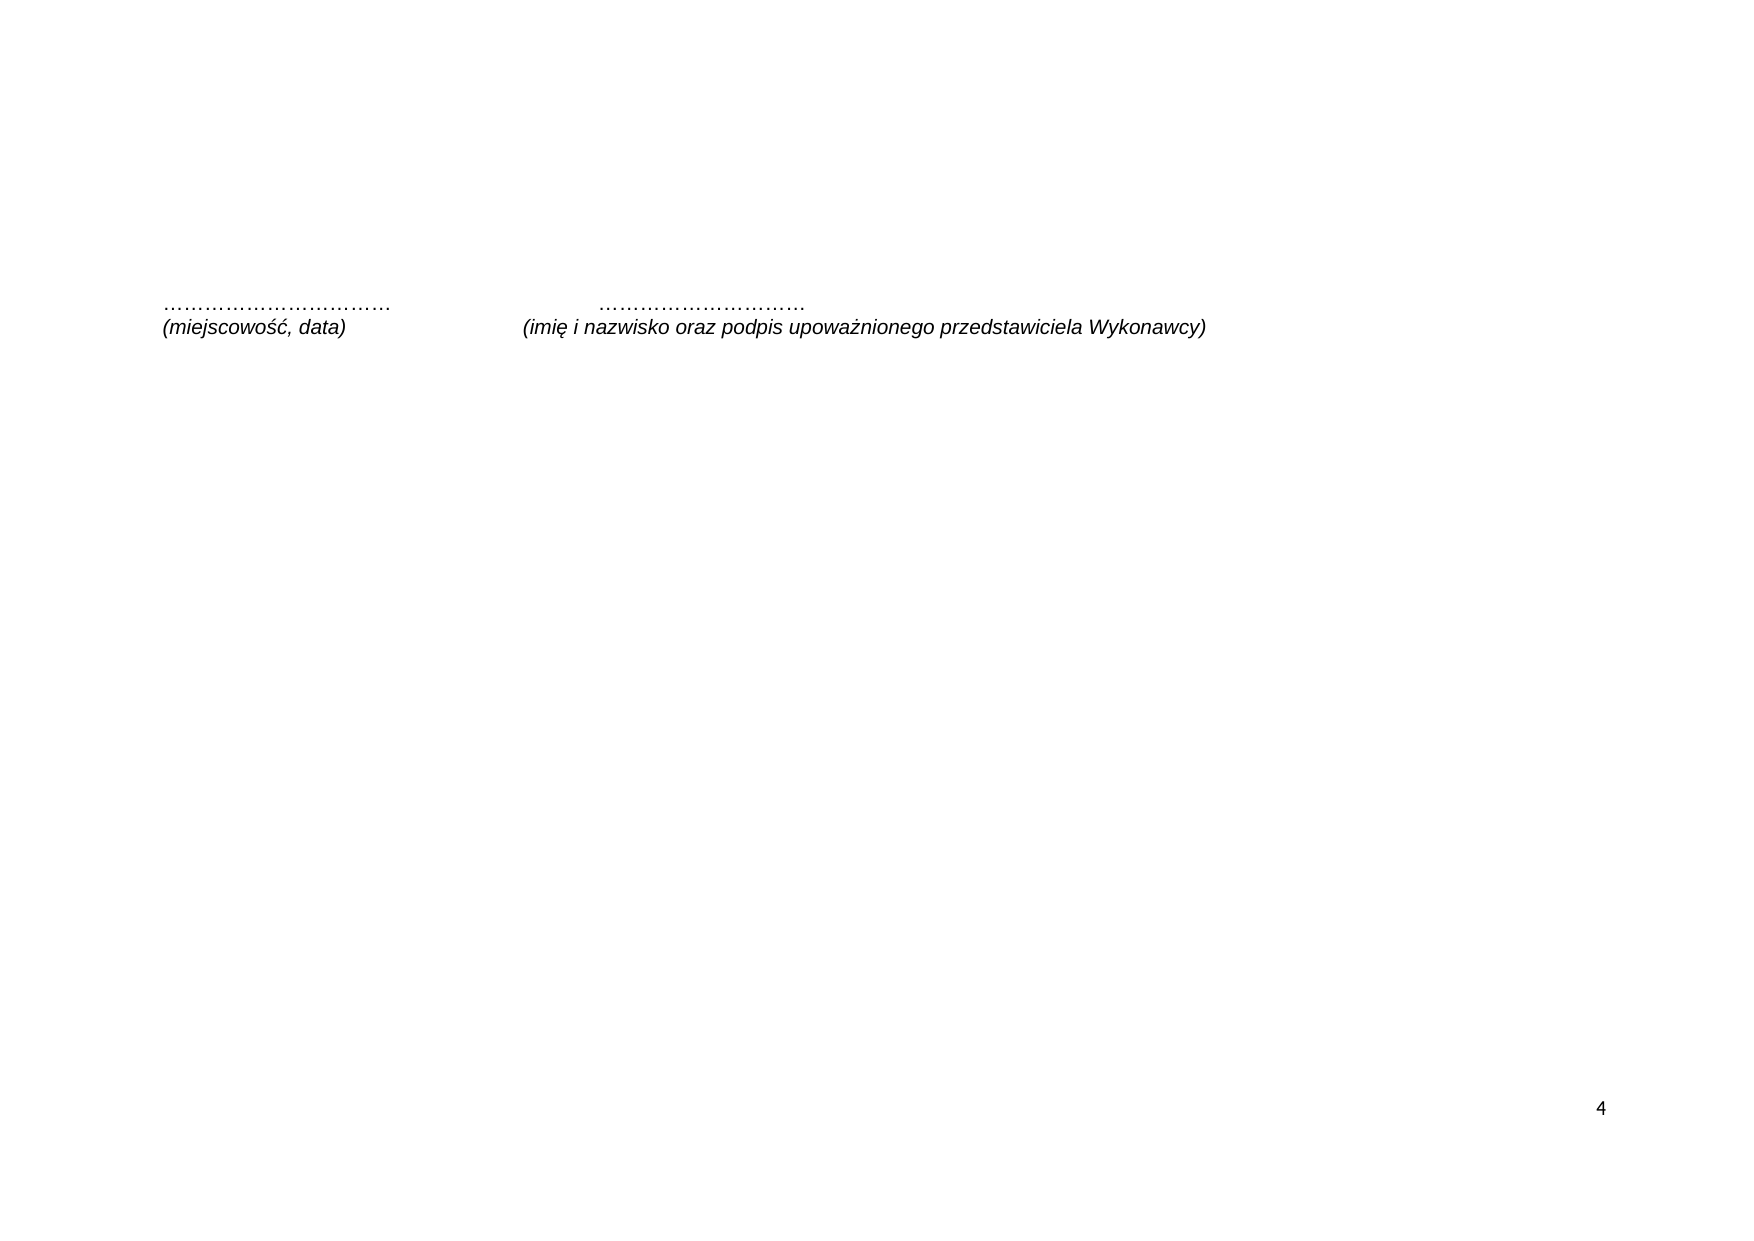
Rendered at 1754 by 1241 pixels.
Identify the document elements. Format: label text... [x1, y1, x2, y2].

text (miejscowość, data) (imię i nazwisko oraz podpis upoważnionego przedstawiciela Wykonawcy) [162, 314, 1606, 338]
text …………………………… ………………………… [162, 291, 1606, 314]
